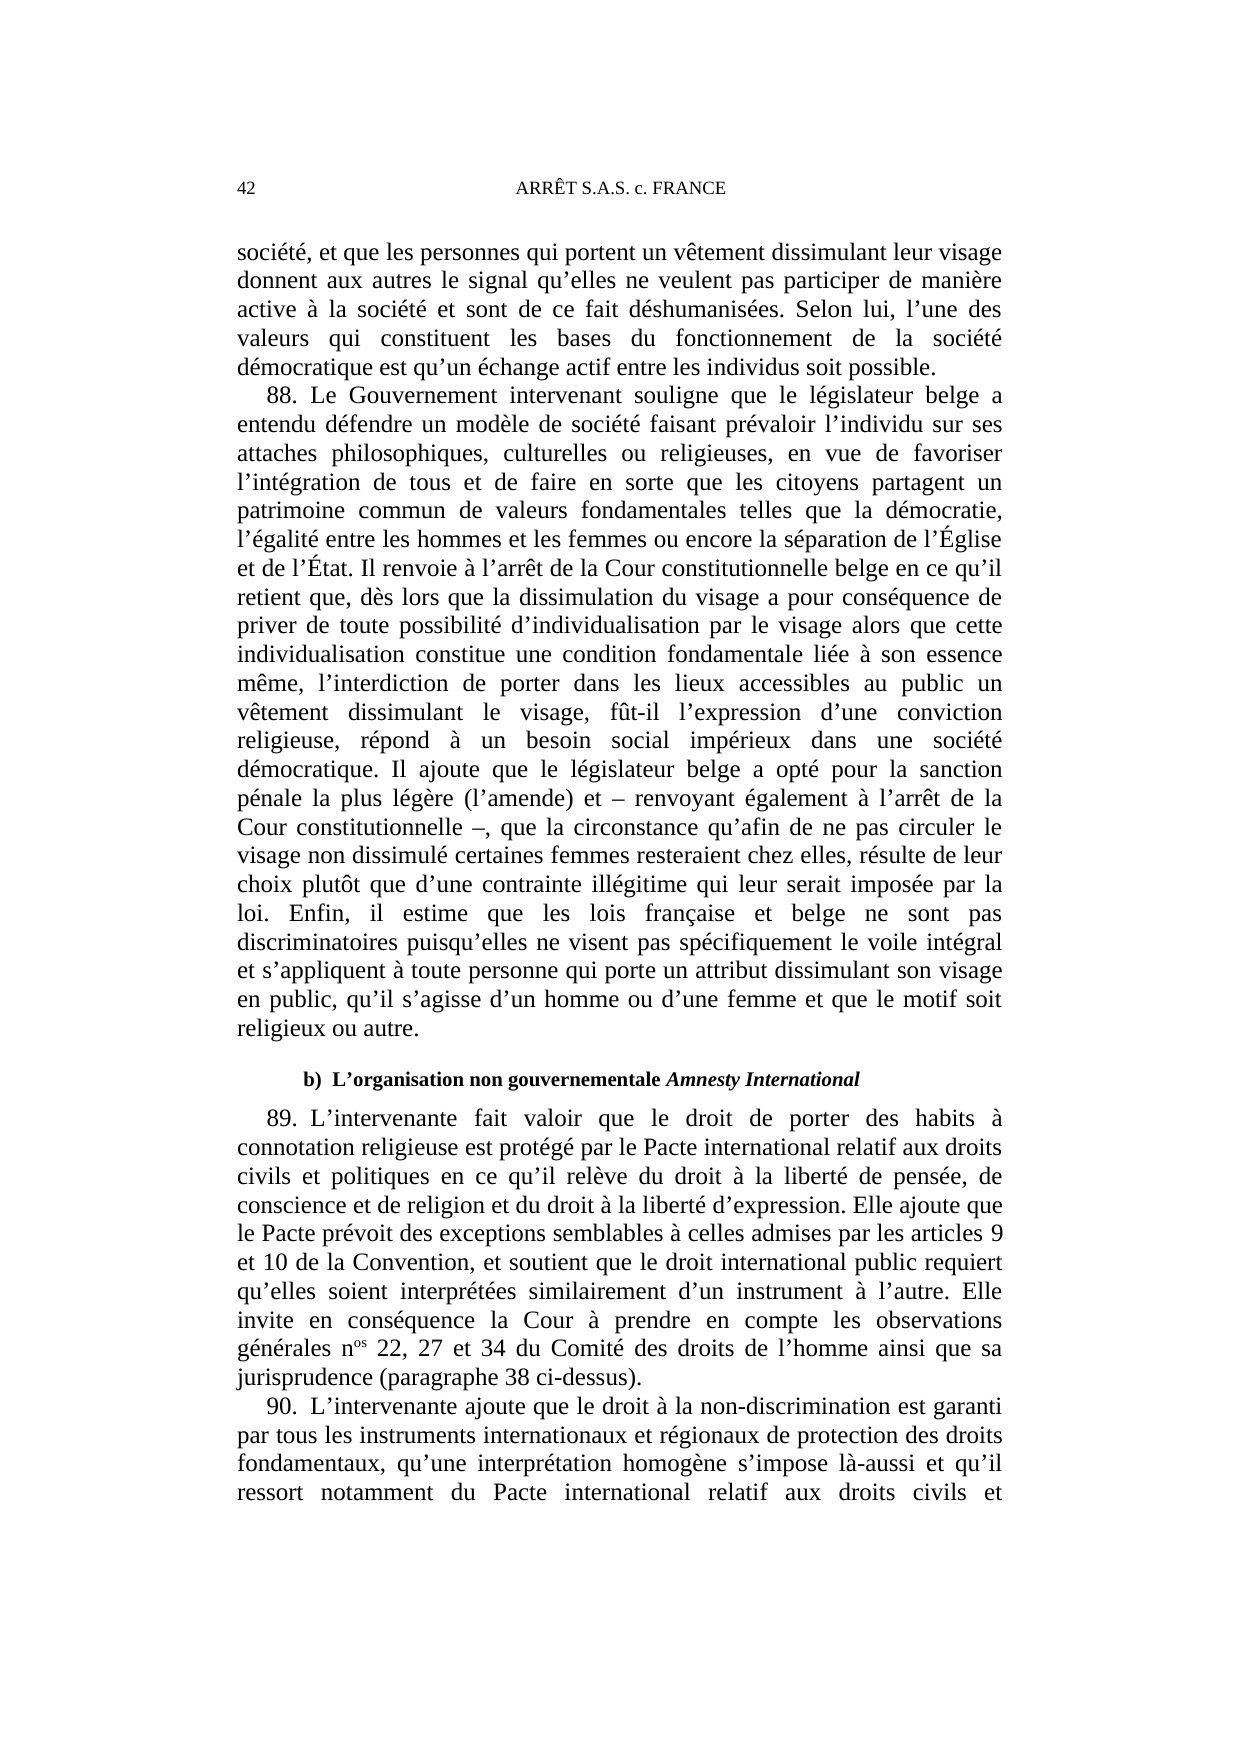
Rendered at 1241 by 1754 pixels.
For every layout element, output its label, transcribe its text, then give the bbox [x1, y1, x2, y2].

subtitle b) L’organisation non gouvernementale Amnesty International [303, 1067, 1003, 1091]
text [237, 237, 1003, 381]
text 88. Le Gouvernement intervenant souligne que le législateur belge a entendu défendre un modèle de société faisant prévaloir l’individu sur ses attaches philosophiques, culturelles ou religieuses, en vue de favoriser l’intégration de tous et de faire en sorte que les citoyens partagent un patrimoine commun de valeurs fondamentales telles que la démocratie, l’égalité entre les hommes et les femmes ou encore la séparation de l’Église et de l’État. Il renvoie à l’arrêt de la Cour constitutionnelle belge en ce qu’il retient que, dès lors que la dissimulation du visage a pour conséquence de priver de toute possibilité d’individualisation par le visage alors que cette individualisation constitue une condition fondamentale liée à son essence même, l’interdiction de porter dans les lieux accessibles au public un vêtement dissimulant le visage, fût-il l’expression d’une conviction religieuse, répond à un besoin social impérieux dans une société démocratique. Il ajoute que le législateur belge a opté pour la sanction pénale la plus légère (l’amende) et – renvoyant également à l’arrêt de la Cour constitutionnelle –, que la circonstance qu’afin de ne pas circuler le visage non dissimulé certaines femmes resteraient chez elles, résulte de leur choix plutôt que d’une contrainte illégitime qui leur serait imposée par la loi. Enfin, il estime que les lois française et belge ne sont pas discriminatoires puisqu’elles ne visent pas spécifiquement le voile intégral et s’appliquent à toute personne qui porte un attribut dissimulant son visage en public, qu’il s’agisse d’un homme ou d’une femme et que le motif soit religieux ou autre. [237, 381, 1003, 1042]
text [237, 1391, 1003, 1506]
text 89. L’intervenante fait valoir que le droit de porter des habits à connotation religieuse est protégé par le Pacte international relatif aux droits civils et politiques en ce qu’il relève du droit à la liberté de pensée, de conscience et de religion et du droit à la liberté d’expression. Elle ajoute que le Pacte prévoit des exceptions semblables à celles admises par les articles 9 et 10 de la Convention, et soutient que le droit international public requiert qu’elles soient interprétées similairement d’un instrument à l’autre. Elle invite en conséquence la Cour à prendre en compte les observations générales nos 22, 27 et 34 du Comité des droits de l’homme ainsi que sa jurisprudence (paragraphe 38 ci-dessus). [237, 1103, 1003, 1391]
